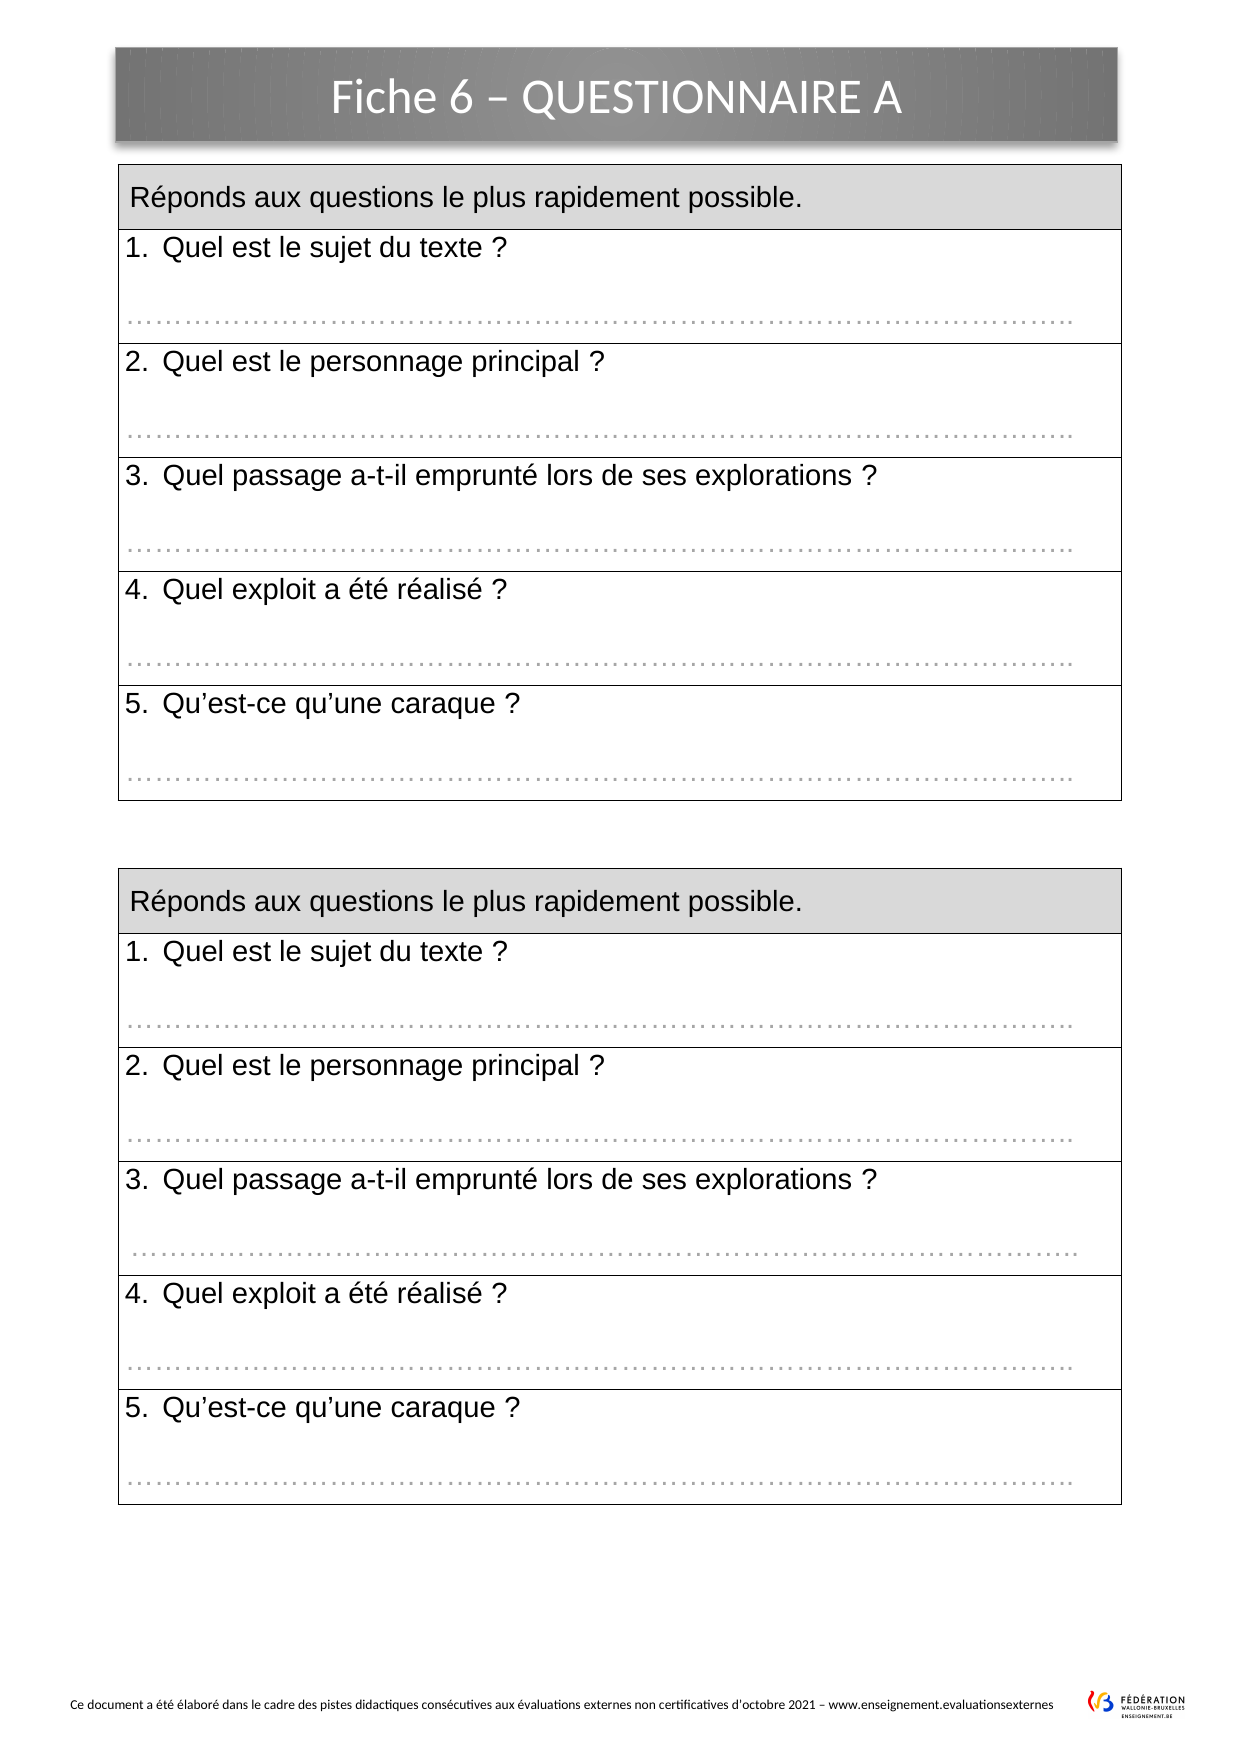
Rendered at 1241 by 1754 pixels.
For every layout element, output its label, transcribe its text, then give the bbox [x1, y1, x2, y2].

table_cell Quel exploit a été réalisé ? …………………………………………………………………………………….. [119, 572, 1121, 685]
table_cell Quel est le personnage principal ? …………………………………………………………………………………….. [119, 1048, 1121, 1161]
table_cell …………………………………………………………………………………….. [119, 1196, 1121, 1275]
table_cell Quel passage a-t-il emprunté lors de ses explorations ? [119, 1162, 1121, 1196]
table_cell Quel est le sujet du texte ? …………………………………………………………………………………….. [119, 230, 1121, 343]
table_cell Quel passage a-t-il emprunté lors de ses explorations ? [119, 458, 1121, 492]
table_header Réponds aux questions le plus rapidement possible. [119, 869, 1121, 933]
table_cell Qu’est-ce qu’une caraque ? …………………………………………………………………………………….. [119, 686, 1121, 799]
table_cell Quel est le sujet du texte ? …………………………………………………………………………………….. [119, 934, 1121, 1047]
table_cell Qu’est-ce qu’une caraque ? …………………………………………………………………………………….. [119, 1390, 1121, 1503]
table_header Réponds aux questions le plus rapidement possible. [119, 165, 1121, 229]
picture [1087, 1690, 1185, 1719]
table_cell …………………………………………………………………………………….. [119, 492, 1121, 571]
table_cell Quel est le personnage principal ? …………………………………………………………………………………….. [119, 344, 1121, 457]
table_cell Quel exploit a été réalisé ? …………………………………………………………………………………….. [119, 1276, 1121, 1389]
